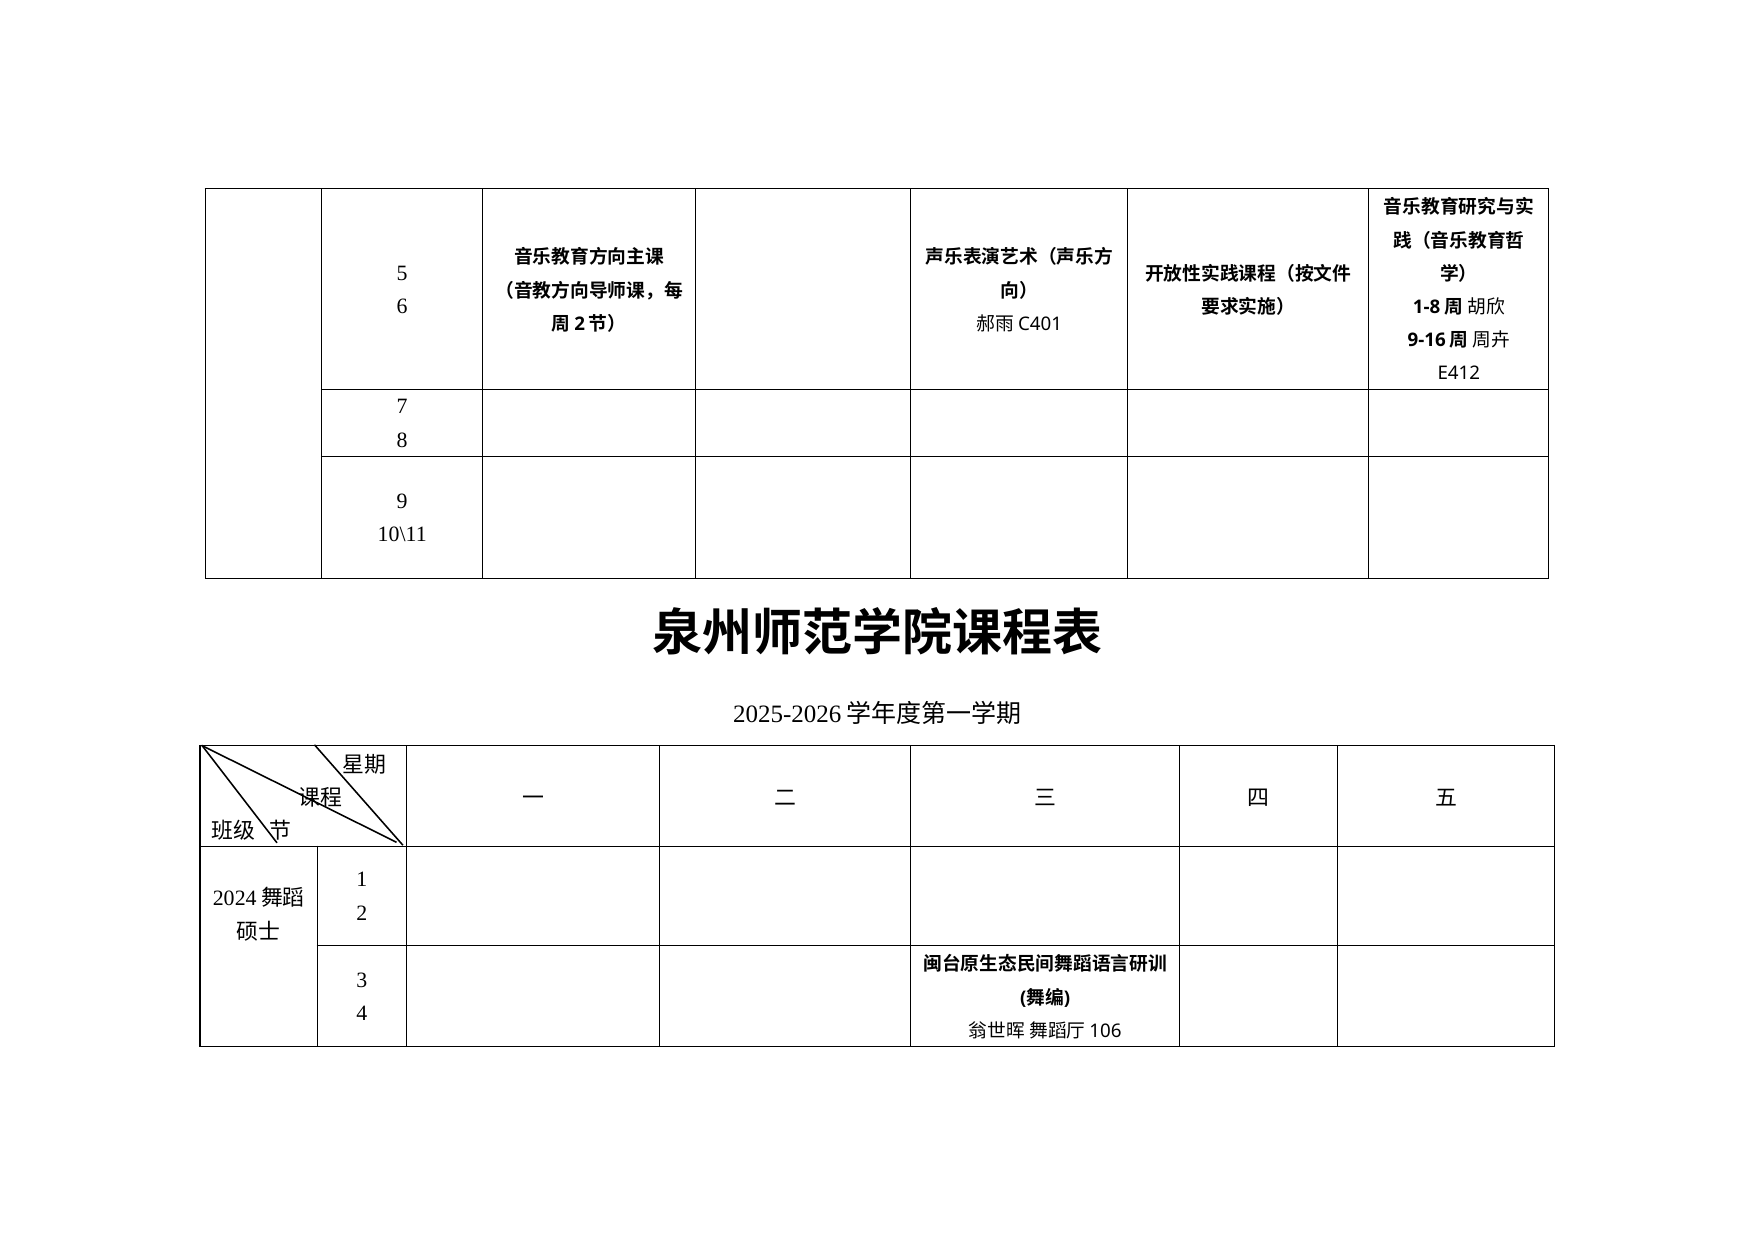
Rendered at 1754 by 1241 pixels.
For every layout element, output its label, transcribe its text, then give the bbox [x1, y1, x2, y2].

table_cell [1180, 946, 1337, 1046]
table_cell 2024舞蹈硕士 [201, 847, 317, 1046]
table_cell [407, 946, 659, 1046]
text 2025-2026学年度第一学期 [150, 678, 1604, 745]
table_cell [1128, 390, 1368, 456]
table_header 星期 课程 班级 节 [318, 746, 406, 846]
table_cell 闽台原生态民间舞蹈语言研训(舞编) 翁世晖 舞蹈厅106 [911, 946, 1179, 1046]
table_cell [696, 189, 910, 388]
table_header 四 [1180, 746, 1337, 846]
table_cell [911, 847, 1179, 945]
table_cell [483, 457, 695, 578]
table_cell 3 4 [318, 946, 406, 1046]
table_header 三 [911, 746, 1179, 846]
table_header 一 [407, 746, 659, 846]
table_cell [660, 847, 910, 945]
table_cell 5 6 [322, 189, 482, 388]
table_cell 开放性实践课程（按文件要求实施） [1128, 189, 1368, 388]
table_cell 音乐教育方向主课 （音教方向导师课，每周2节） [483, 189, 695, 388]
table_cell [1128, 457, 1368, 578]
table_cell 9 10\11 [322, 457, 482, 578]
table_cell [1180, 847, 1337, 945]
table_header 二 [660, 746, 910, 846]
table_cell [1338, 847, 1554, 945]
table_cell [696, 390, 910, 456]
table_cell [1369, 390, 1548, 456]
table_cell [911, 390, 1127, 456]
table_cell [660, 946, 910, 1046]
table_cell [1369, 457, 1548, 578]
table_cell [483, 390, 695, 456]
table_cell [1338, 946, 1554, 1046]
text 泉州师范学院课程表 [150, 579, 1604, 678]
table_header 星期 课程 班级 节 [201, 746, 401, 846]
table_cell [407, 847, 659, 945]
table_cell 声乐表演艺术（声乐方向） 郝雨 C401 [911, 189, 1127, 388]
table_cell 音乐教育研究与实践（音乐教育哲学） 1-8周 胡欣 9-16周 周卉 E412 [1369, 189, 1548, 388]
table_cell 7 8 [322, 390, 482, 456]
table_cell [911, 457, 1127, 578]
table_cell [696, 457, 910, 578]
table_header 五 [1338, 746, 1554, 846]
table_cell 1 2 [318, 847, 406, 945]
